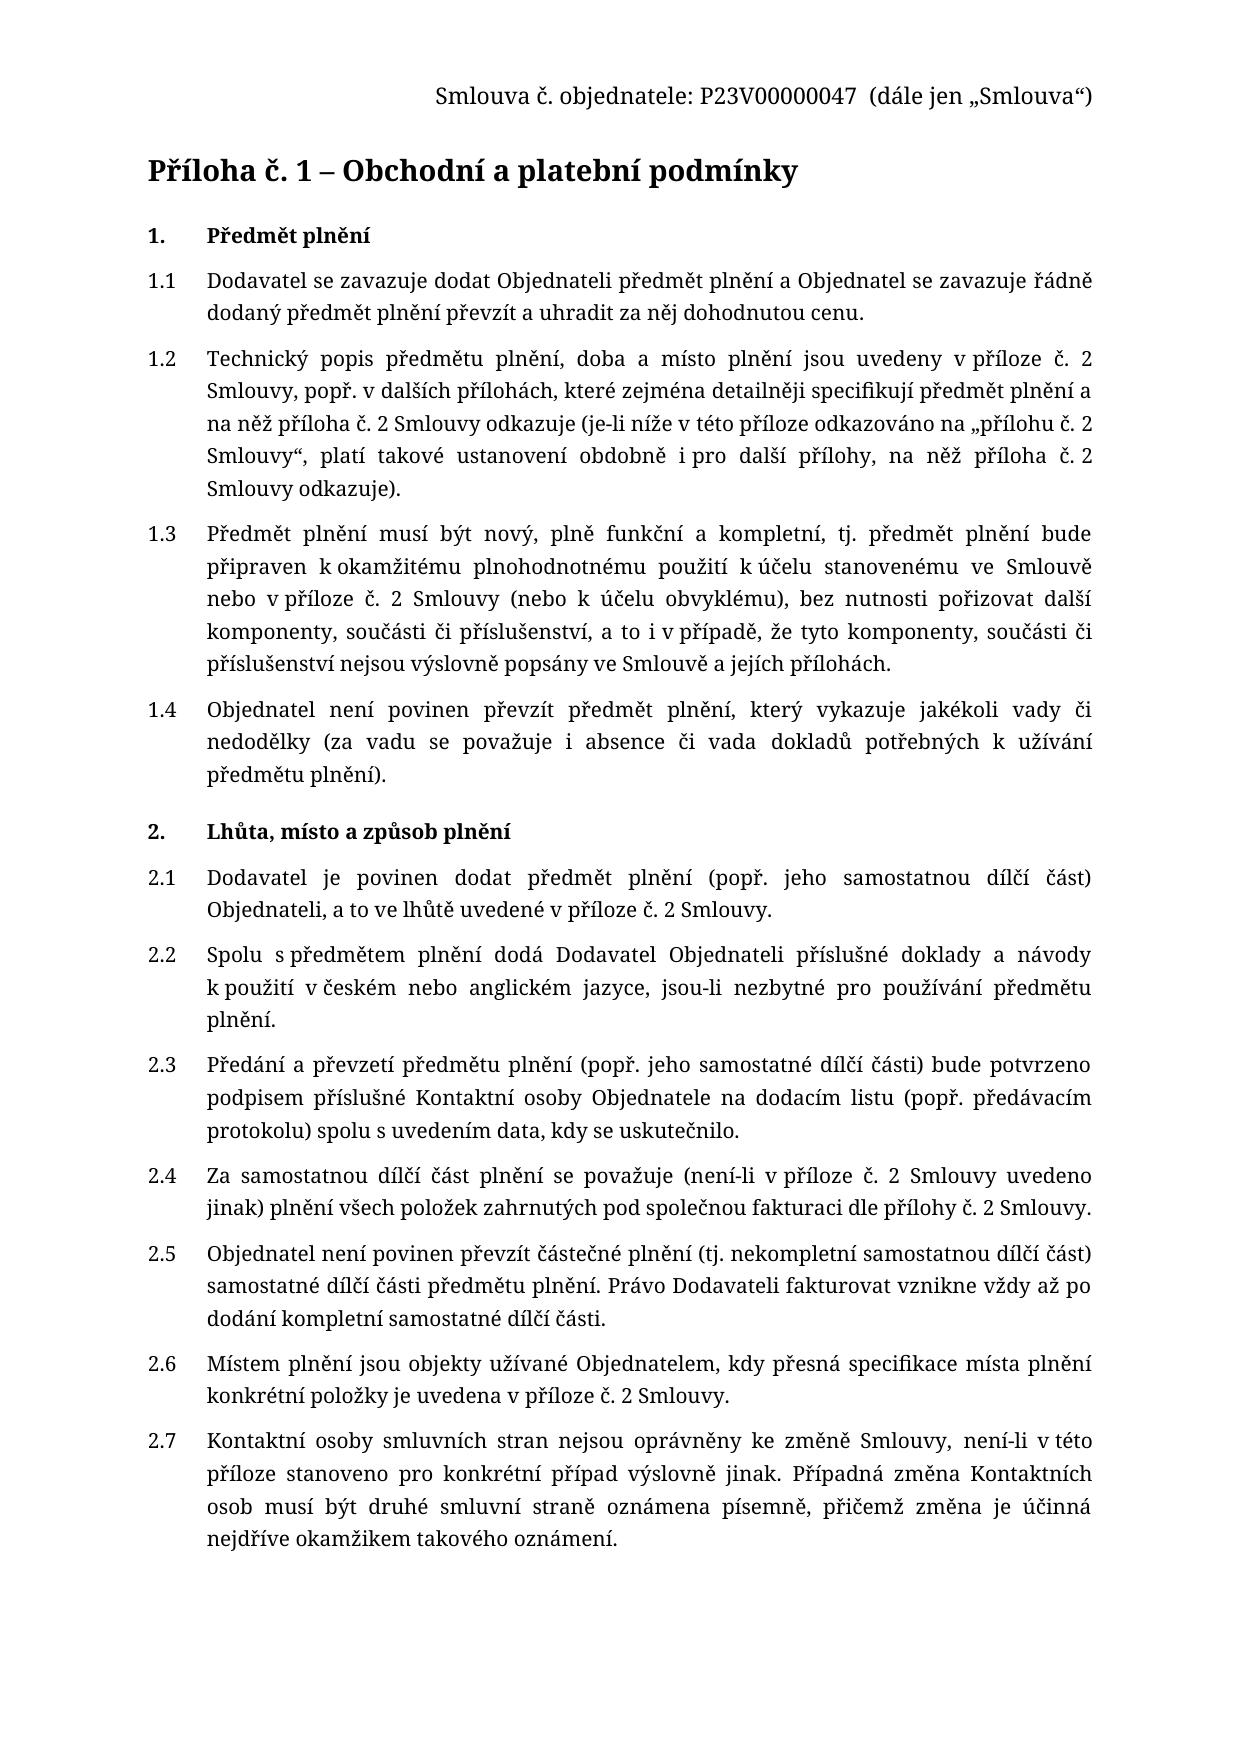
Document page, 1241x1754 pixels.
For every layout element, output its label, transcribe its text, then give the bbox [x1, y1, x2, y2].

list Předmět plnění musí být nový, plně funkční a kompletní, tj. předmět plnění bude připraven k okamžitému plnohodnotnému použití k účelu stanovenému ve Smlouvě nebo v příloze č. 2 Smlouvy (nebo k účelu obvyklému), bez nutnosti pořizovat další komponenty, součásti či příslušenství, a to i v případě, že tyto komponenty, součásti či příslušenství nejsou výslovně popsány ve Smlouvě a jejích přílohách. [148, 519, 1093, 678]
list Předmět plnění [148, 221, 1093, 249]
list Objednatel není povinen převzít částečné plnění (tj. nekompletní samostatnou dílčí část) samostatné dílčí části předmětu plnění. Právo Dodavateli fakturovat vznikne vždy až po dodání kompletní samostatné dílčí části. [148, 1239, 1093, 1332]
list Kontaktní osoby smluvních stran nejsou oprávněny ke změně Smlouvy, není-li v této příloze stanoveno pro konkrétní případ výslovně jinak. Případná změna Kontaktních osob musí být druhé smluvní straně oznámena písemně, přičemž změna je účinná nejdříve okamžikem takového oznámení. [148, 1427, 1093, 1553]
list Lhůta, místo a způsob plnění [148, 817, 1093, 846]
list Místem plnění jsou objekty užívané Objednatelem, kdy přesná specifikace místa plnění konkrétní položky je uvedena v příloze č. 2 Smlouvy. [148, 1349, 1093, 1410]
list Spolu s předmětem plnění dodá Dodavatel Objednateli příslušné doklady a návody k použití v českém nebo anglickém jazyce, jsou-li nezbytné pro používání předmětu plnění. [148, 940, 1093, 1034]
list Technický popis předmětu plnění, doba a místo plnění jsou uvedeny v příloze č. 2 Smlouvy, popř. v dalších přílohách, které zejména detailněji specifikují předmět plnění a na něž příloha č. 2 Smlouvy odkazuje (je-li níže v této příloze odkazováno na „přílohu č. 2 Smlouvy“, platí takové ustanovení obdobně i pro další přílohy, na něž příloha č. 2 Smlouvy odkazuje). [148, 344, 1093, 502]
list Za samostatnou dílčí část plnění se považuje (není-li v příloze č. 2 Smlouvy uvedeno jinak) plnění všech položek zahrnutých pod společnou fakturaci dle přílohy č. 2 Smlouvy. [148, 1161, 1093, 1222]
list Objednatel není povinen převzít předmět plnění, který vykazuje jakékoli vady či nedodělky (za vadu se považuje i absence či vada dokladů potřebných k užívání předmětu plnění). [148, 695, 1093, 788]
list Dodavatel je povinen dodat předmět plnění (popř. jeho samostatnou dílčí část) Objednateli, a to ve lhůtě uvedené v příloze č. 2 Smlouvy. [148, 863, 1093, 924]
text Příloha č. 1 – Obchodní a platební podmínky [148, 150, 1093, 190]
list Dodavatel se zavazuje dodat Objednateli předmět plnění a Objednatel se zavazuje řádně dodaný předmět plnění převzít a uhradit za něj dohodnutou cenu. [148, 266, 1093, 327]
list Předání a převzetí předmětu plnění (popř. jeho samostatné dílčí části) bude potvrzeno podpisem příslušné Kontaktní osoby Objednatele na dodacím listu (popř. předávacím protokolu) spolu s uvedením data, kdy se uskutečnilo. [148, 1051, 1093, 1144]
